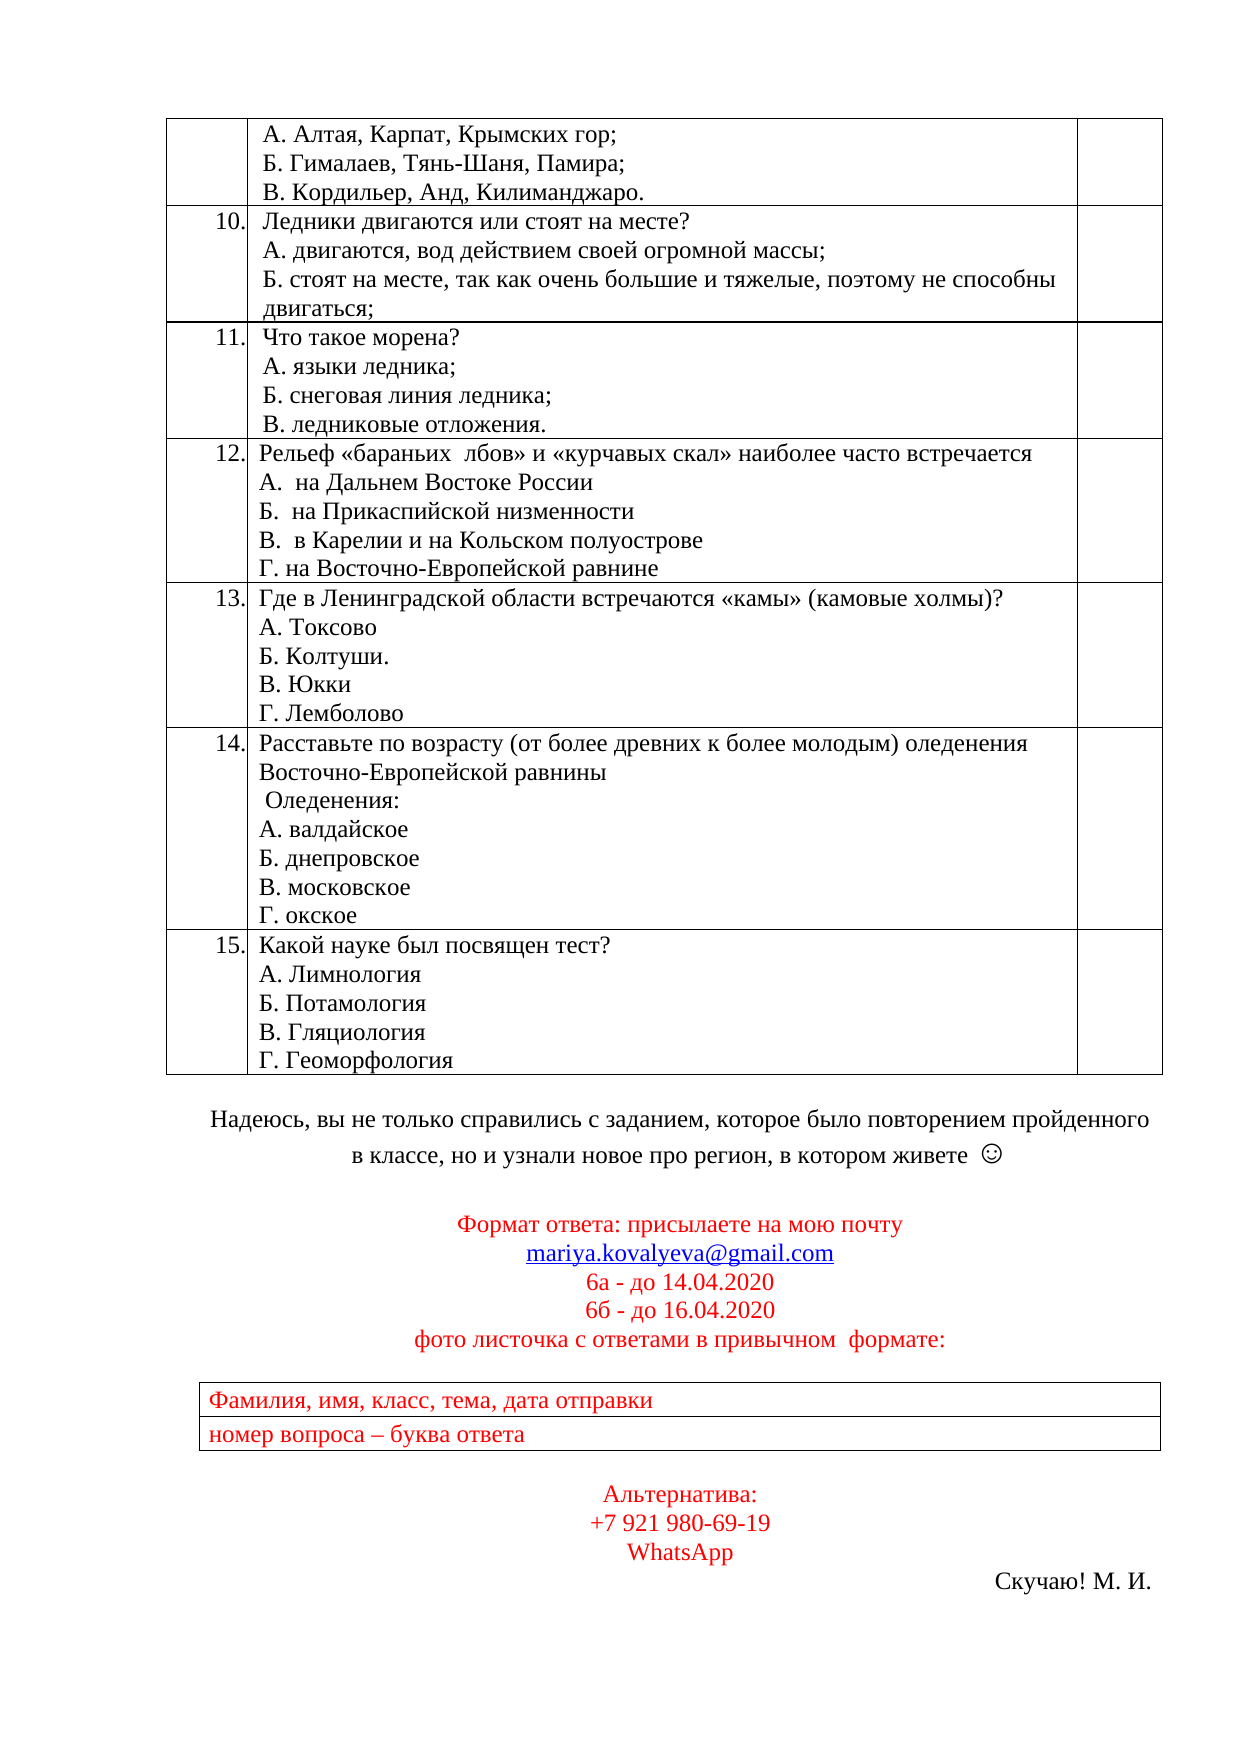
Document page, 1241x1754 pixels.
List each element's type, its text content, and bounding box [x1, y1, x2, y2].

table_cell [167, 439, 247, 582]
text mariya.kovalyeva@gmail.com [208, 1238, 1152, 1267]
table_cell [167, 323, 247, 437]
table_cell [1078, 323, 1162, 437]
text номер вопроса – буква ответа [200, 1417, 1160, 1450]
table_cell [167, 206, 247, 321]
table_cell [1078, 206, 1162, 321]
text Фамилия, имя, класс, тема, дата отправки [200, 1383, 1160, 1416]
table_cell [167, 728, 247, 929]
table_cell [1078, 439, 1162, 582]
table_cell Рельеф «бараньих лбов» и «курчавых скал» наиболее часто встречается А. на Дальнем Востоке России Б. на Прикаспийской низменности В. в Карелии и на Кольском полуострове Г. на Восточно-Европейской равнине [248, 439, 1077, 582]
table_cell [167, 930, 247, 1074]
text Формат ответа: присылаете на мою почту [208, 1209, 1152, 1238]
table_cell [167, 119, 247, 205]
text Альтернатива: [208, 1479, 1152, 1508]
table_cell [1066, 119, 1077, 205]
text 6а - до 14.04.2020 [208, 1267, 1152, 1296]
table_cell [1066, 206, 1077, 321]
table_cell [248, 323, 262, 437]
text 6б - до 16.04.2020 [208, 1296, 1152, 1324]
text Надеюсь, вы не только справились с заданием, которое было повторением пройденного в классе, но и узнали новое про регион, в котором живете ☺ [208, 1104, 1152, 1171]
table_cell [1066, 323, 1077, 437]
table_cell Расставьте по возрасту (от более древних к более молодым) оледенения Восточно-Европейской равнины Оледенения: А. валдайское Б. днепровское В. московское Г. окское [248, 728, 1077, 929]
table_cell [1078, 930, 1162, 1074]
table_cell Где в Ленинградской области встречаются «камы» (камовые холмы)? А. Токсово Б. Колтуши. В. Юкки Г. Лемболово [248, 583, 1077, 727]
table_cell [1078, 728, 1162, 929]
table_cell [167, 583, 247, 727]
table_cell Какой науке был посвящен тест? А. Лимнология Б. Потамология В. Гляциология Г. Геоморфология [421, 930, 1077, 1074]
text Скучаю! М. И. [208, 1566, 1152, 1594]
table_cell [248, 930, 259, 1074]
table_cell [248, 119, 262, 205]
text фото листочка с ответами в привычном формате: [208, 1324, 1152, 1353]
table_cell [1078, 583, 1162, 727]
table_cell [1078, 119, 1162, 205]
text WhatsApp [208, 1537, 1152, 1566]
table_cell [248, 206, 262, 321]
text +7 921 980-69-19 [208, 1508, 1152, 1537]
